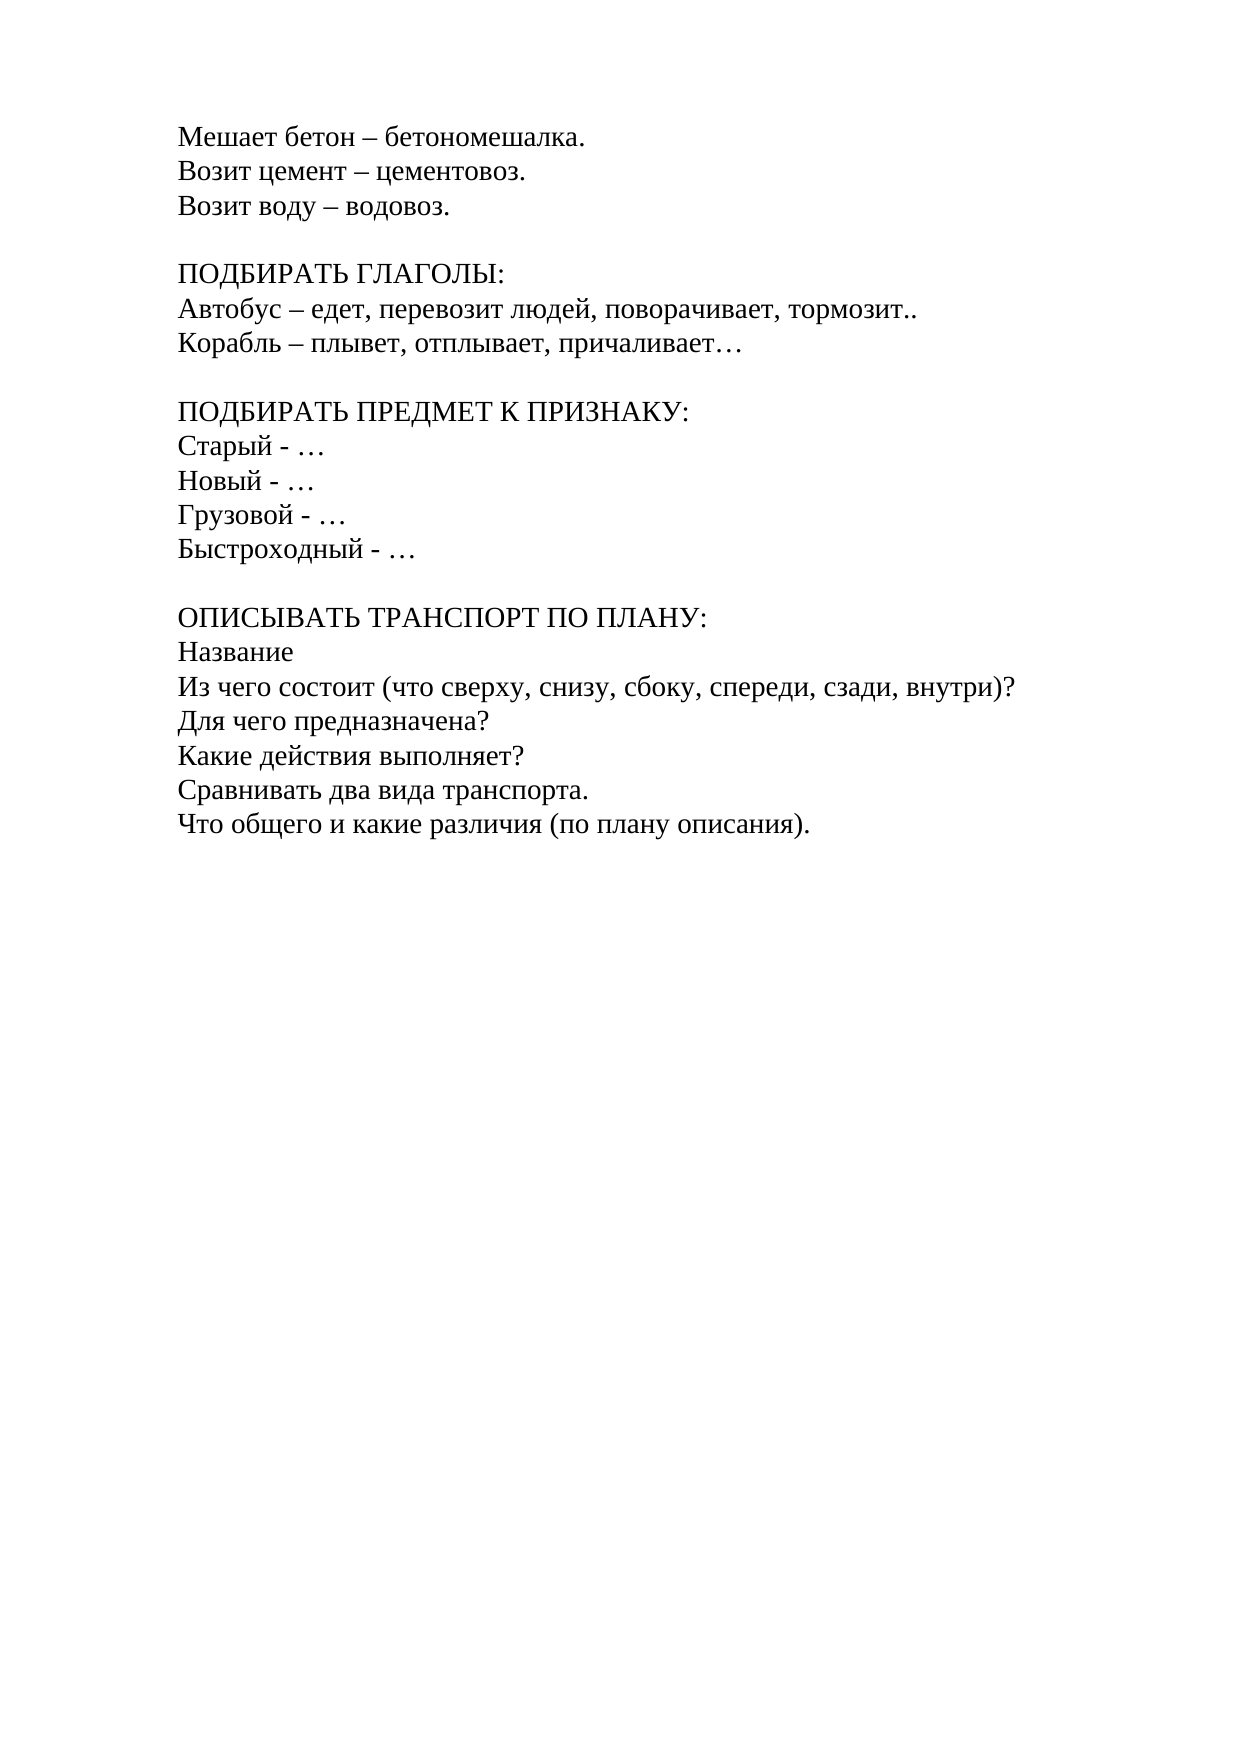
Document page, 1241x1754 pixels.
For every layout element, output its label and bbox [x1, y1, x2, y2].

text [177, 118, 1152, 874]
